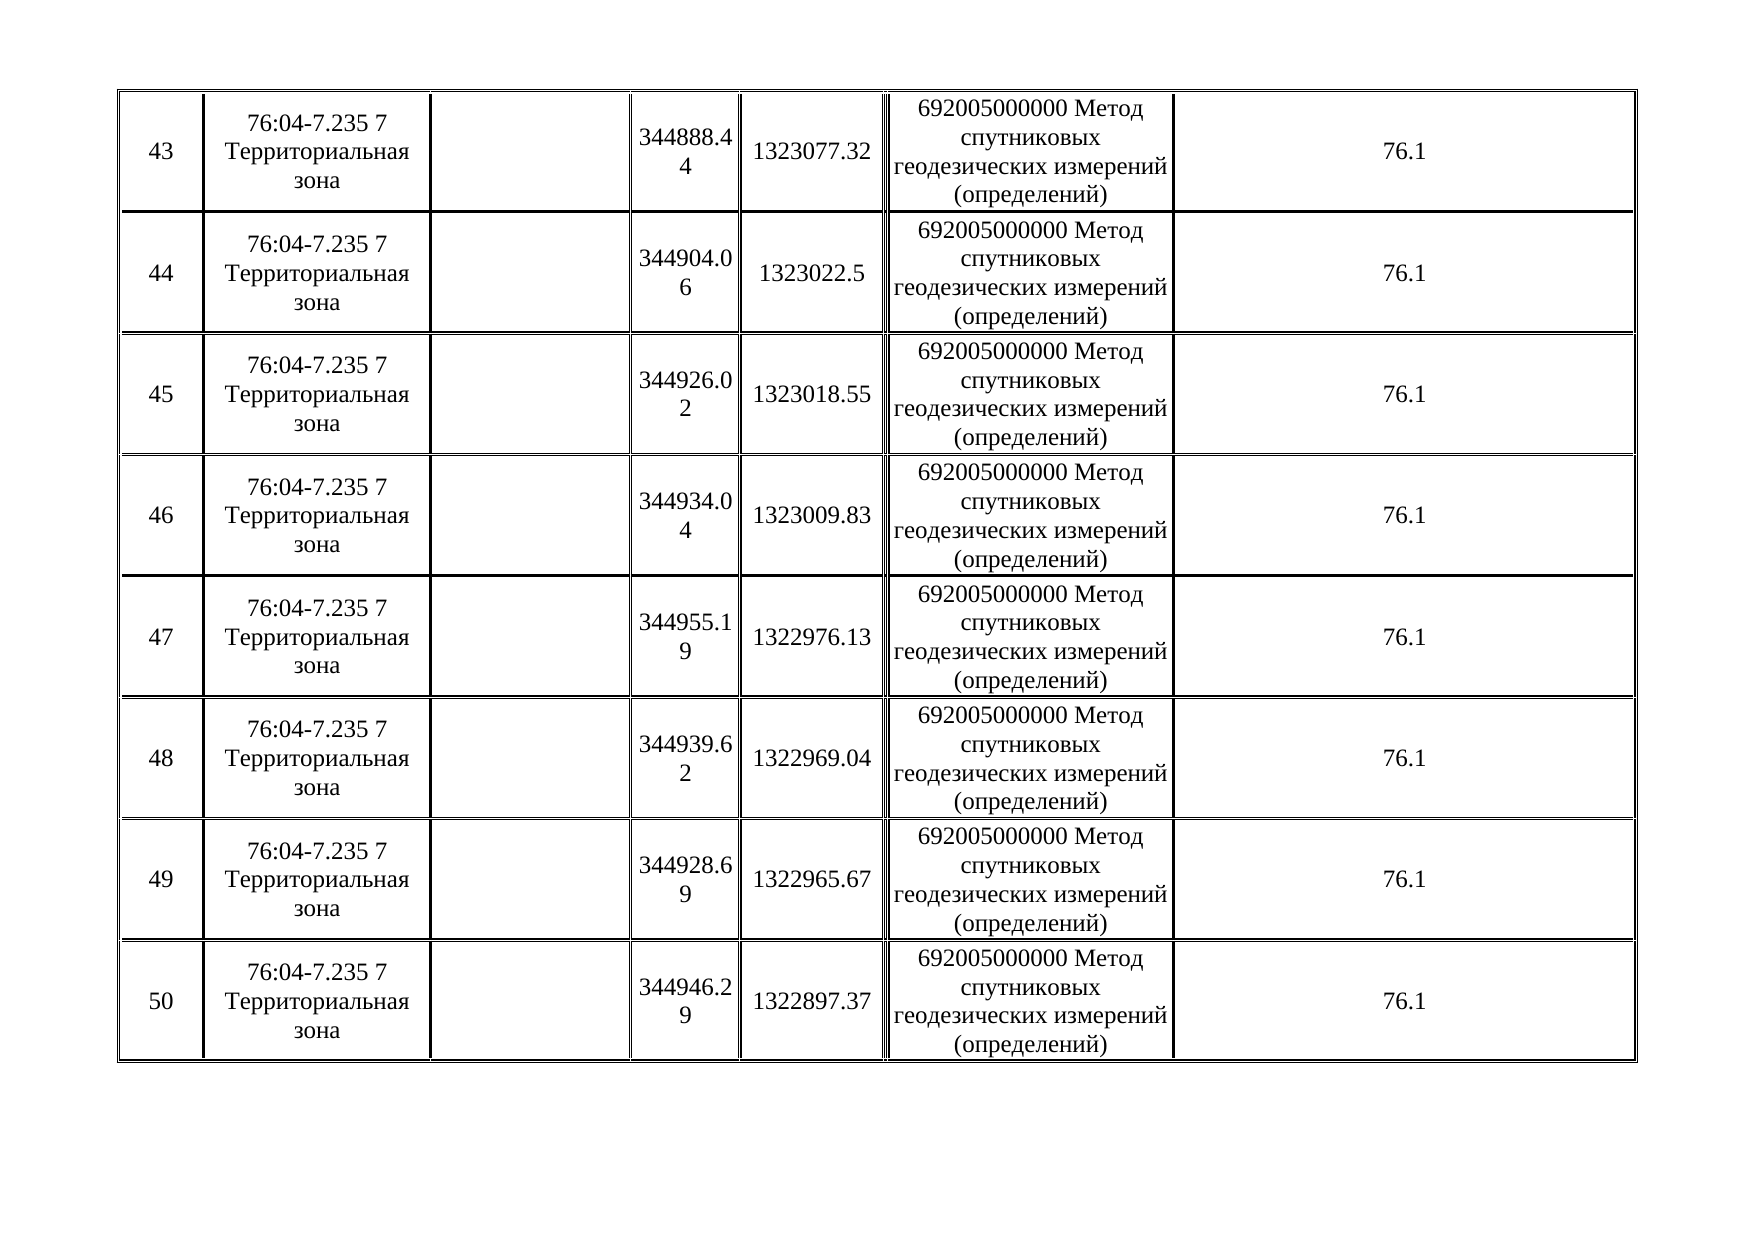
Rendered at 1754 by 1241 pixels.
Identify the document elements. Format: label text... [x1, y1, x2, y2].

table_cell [890, 820, 1172, 938]
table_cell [203, 942, 430, 1059]
table_cell 692005000000 Метод спутниковых геодезических измерений (определений) [890, 456, 1172, 574]
table_cell 1323018.55 [742, 335, 882, 453]
table_cell 76.1 [1173, 938, 1635, 1059]
table_cell 344939.62 [632, 699, 738, 817]
table_cell 48 [120, 695, 202, 817]
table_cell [888, 942, 1173, 1059]
table_cell 45 [120, 331, 202, 453]
table_cell 76.1 [1175, 695, 1635, 817]
table_cell 692005000000 Метод спутниковых геодезических измерений (определений) [890, 335, 1172, 453]
table_cell 76:04-7.235 7 Территориальная зона [205, 335, 429, 453]
table_cell 46 [118, 453, 203, 574]
table_cell [432, 577, 629, 695]
table_cell 1323077.32 [740, 92, 883, 210]
table_cell 1322976.13 [742, 577, 882, 695]
table_cell 1322897.37 [740, 942, 883, 1059]
table_cell 76:04-7.235 7 Территориальная зона [205, 213, 429, 331]
table_cell 76.1 [1173, 817, 1636, 938]
table_cell 344926.02 [632, 335, 738, 453]
table_cell 344934.04 [632, 456, 738, 574]
table_cell 76.1 [1175, 574, 1634, 695]
table_cell 76.1 [1175, 210, 1634, 331]
table_cell 50 [120, 938, 203, 1059]
table_cell [432, 456, 629, 574]
table_cell 76:04-7.235 7 Территориальная зона [205, 699, 429, 817]
table_cell 1322969.04 [742, 699, 882, 817]
table_cell 344946.29 [631, 938, 740, 1059]
table_cell 47 [120, 574, 202, 695]
table_cell 344955.19 [632, 577, 738, 695]
table_cell 1323009.83 [742, 456, 882, 574]
table_cell 43 [120, 92, 203, 210]
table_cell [203, 92, 430, 210]
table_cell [888, 92, 1173, 210]
table_cell 1322965.67 [742, 820, 882, 938]
table_cell 49 [118, 817, 203, 938]
table_cell [432, 699, 629, 817]
table_cell [432, 820, 629, 938]
table_cell 44 [120, 210, 202, 331]
table_cell [430, 942, 631, 1059]
table_cell 76:04-7.235 7 Территориальная зона [205, 577, 429, 695]
table_cell 344888.44 [631, 90, 740, 210]
table_cell 344928.69 [632, 820, 738, 938]
table_cell [432, 213, 629, 331]
table_cell 76:04-7.235 7 Территориальная зона [205, 820, 429, 938]
table_cell 344904.06 [632, 213, 738, 331]
table_cell 76.1 [1173, 92, 1634, 210]
table_cell 76.1 [1173, 453, 1636, 574]
table_cell 1323022.5 [742, 213, 882, 331]
table_cell [432, 335, 629, 453]
table_cell 692005000000 Метод спутниковых геодезических измерений (определений) [890, 577, 1172, 695]
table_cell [890, 213, 1172, 331]
table_cell 76.1 [1175, 331, 1635, 453]
table_cell 692005000000 Метод спутниковых геодезических измерений (определений) [890, 699, 1172, 817]
table_cell 76:04-7.235 7 Территориальная зона [205, 456, 429, 574]
table_cell [430, 92, 631, 210]
